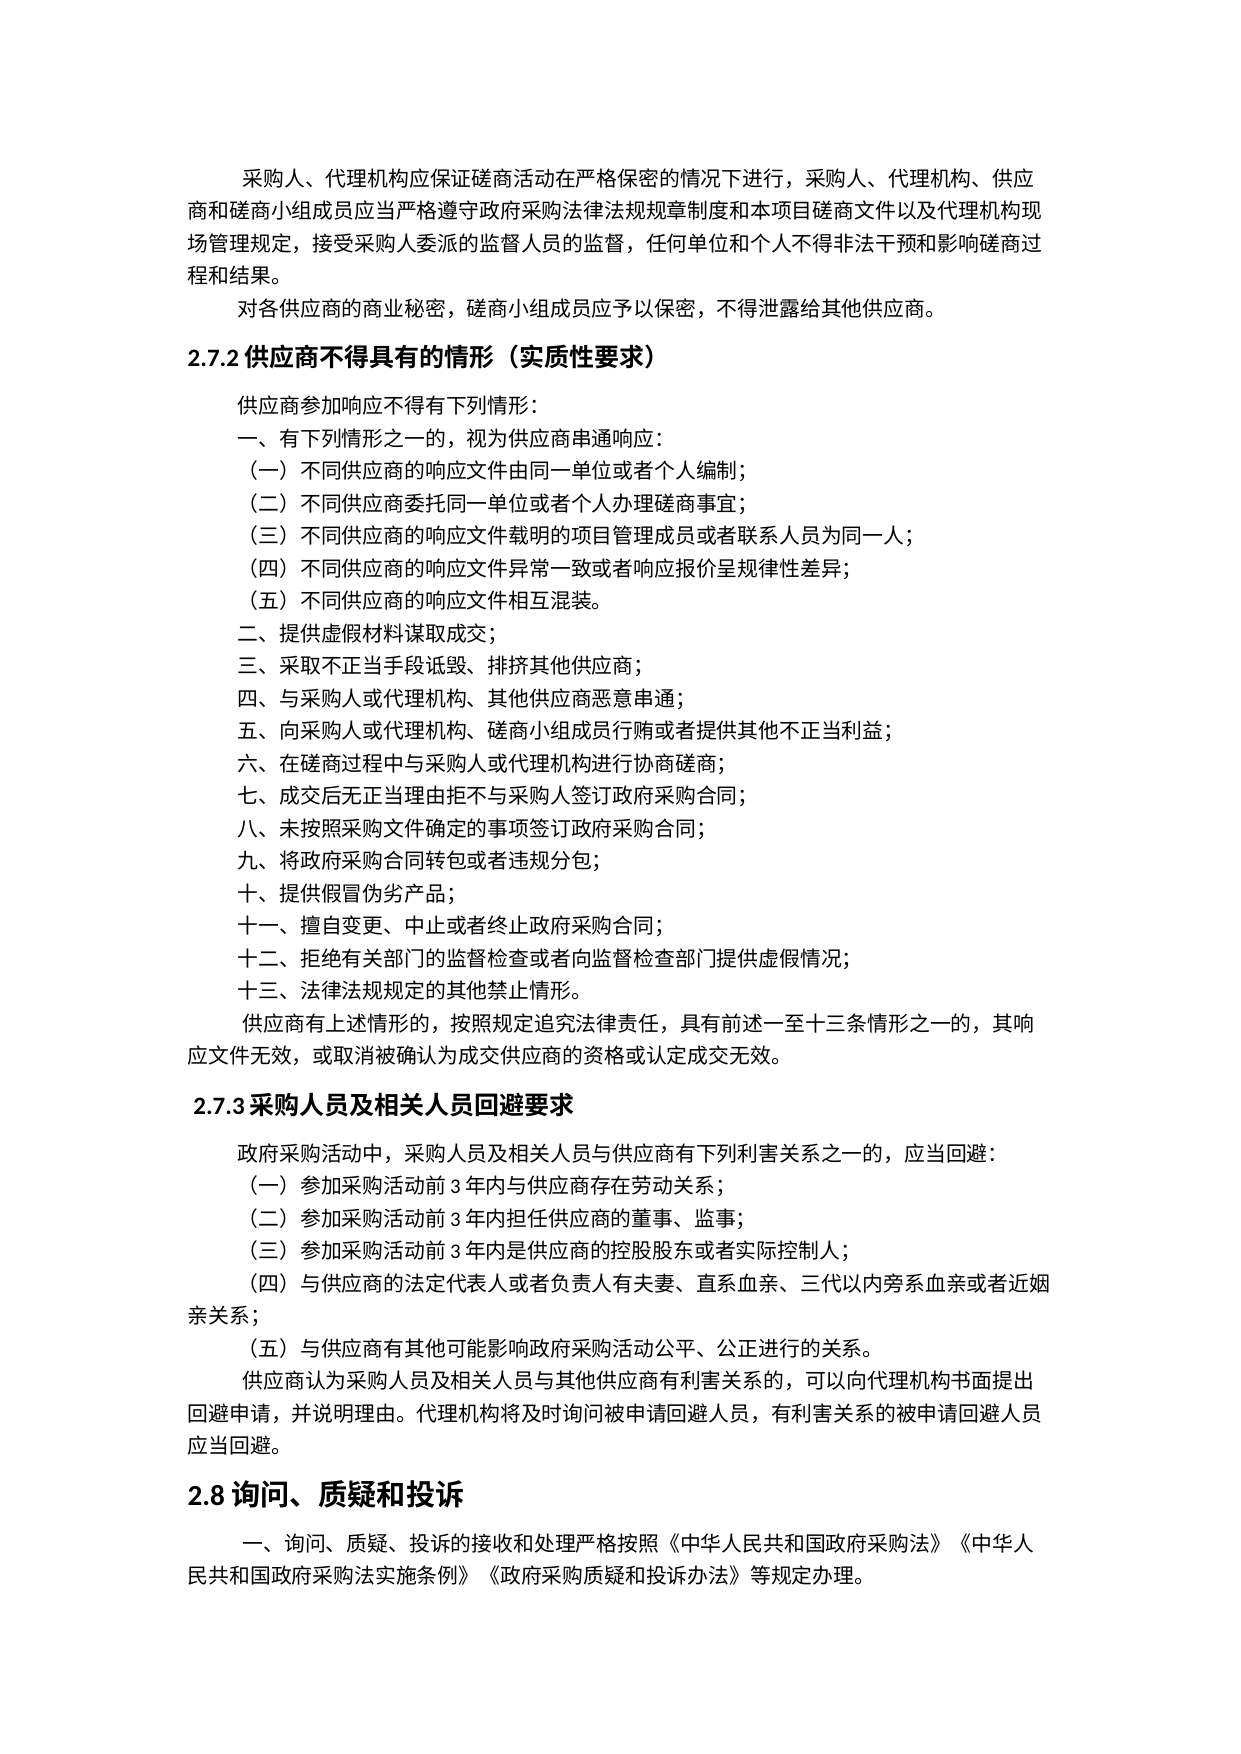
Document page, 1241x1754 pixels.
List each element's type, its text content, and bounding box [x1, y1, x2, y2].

text （四）不同供应商的响应文件异常一致或者响应报价呈规律性差异； [187, 552, 1053, 584]
text 十、提供假冒伪劣产品； [187, 877, 1053, 909]
text 2.7.3采购人员及相关人员回避要求 [187, 1072, 1053, 1137]
text 采购人、代理机构应保证磋商活动在严格保密的情况下进行，采购人、代理机构、供应商和磋商小组成员应当严格遵守政府采购法律法规规章制度和本项目磋商文件以及代理机构现场管理规定，接受采购人委派的监督人员的监督，任何单位和个人不得非法干预和影响磋商过程和结果。 [187, 162, 1053, 292]
text 对各供应商的商业秘密，磋商小组成员应予以保密，不得泄露给其他供应商。 [187, 292, 1053, 324]
text 供应商有上述情形的，按照规定追究法律责任，具有前述一至十三条情形之一的，其响应文件无效，或取消被确认为成交供应商的资格或认定成交无效。 [187, 1007, 1053, 1072]
text （四）与供应商的法定代表人或者负责人有夫妻、直系血亲、三代以内旁系血亲或者近姻亲关系； [187, 1267, 1053, 1332]
text 二、提供虚假材料谋取成交； [187, 617, 1053, 649]
text （二）参加采购活动前3年内担任供应商的董事、监事； [187, 1202, 1053, 1234]
text 三、采取不正当手段诋毁、排挤其他供应商； [187, 649, 1053, 682]
text 十一、擅自变更、中止或者终止政府采购合同； [187, 909, 1053, 942]
text 五、向采购人或代理机构、磋商小组成员行贿或者提供其他不正当利益； [187, 714, 1053, 747]
text （一）参加采购活动前3年内与供应商存在劳动关系； [187, 1169, 1053, 1202]
text 六、在磋商过程中与采购人或代理机构进行协商磋商； [187, 747, 1053, 779]
text 一、有下列情形之一的，视为供应商串通响应： [187, 422, 1053, 454]
text 四、与采购人或代理机构、其他供应商恶意串通； [187, 682, 1053, 714]
text （五）不同供应商的响应文件相互混装。 [187, 584, 1053, 617]
text 2.7.2供应商不得具有的情形（实质性要求） [187, 324, 1053, 389]
text （三）不同供应商的响应文件载明的项目管理成员或者联系人员为同一人； [187, 519, 1053, 552]
text 政府采购活动中，采购人员及相关人员与供应商有下列利害关系之一的，应当回避： [187, 1137, 1053, 1169]
text 九、将政府采购合同转包或者违规分包； [187, 844, 1053, 877]
text 2.8询问、质疑和投诉 [187, 1462, 1053, 1527]
text 八、未按照采购文件确定的事项签订政府采购合同； [187, 812, 1053, 844]
text （二）不同供应商委托同一单位或者个人办理磋商事宜； [187, 487, 1053, 519]
text （五）与供应商有其他可能影响政府采购活动公平、公正进行的关系。 [187, 1332, 1053, 1364]
text （三）参加采购活动前3年内是供应商的控股股东或者实际控制人； [187, 1234, 1053, 1267]
text 一、询问、质疑、投诉的接收和处理严格按照《中华人民共和国政府采购法》《中华人民共和国政府采购法实施条例》《政府采购质疑和投诉办法》等规定办理。 [187, 1527, 1053, 1592]
text 十三、法律法规规定的其他禁止情形。 [187, 974, 1053, 1007]
text 七、成交后无正当理由拒不与采购人签订政府采购合同； [187, 779, 1053, 812]
text 十二、拒绝有关部门的监督检查或者向监督检查部门提供虚假情况； [187, 942, 1053, 974]
text 供应商参加响应不得有下列情形： [187, 389, 1053, 422]
text （一）不同供应商的响应文件由同一单位或者个人编制； [187, 454, 1053, 487]
text 供应商认为采购人员及相关人员与其他供应商有利害关系的，可以向代理机构书面提出回避申请，并说明理由。代理机构将及时询问被申请回避人员，有利害关系的被申请回避人员应当回避。 [187, 1364, 1053, 1462]
